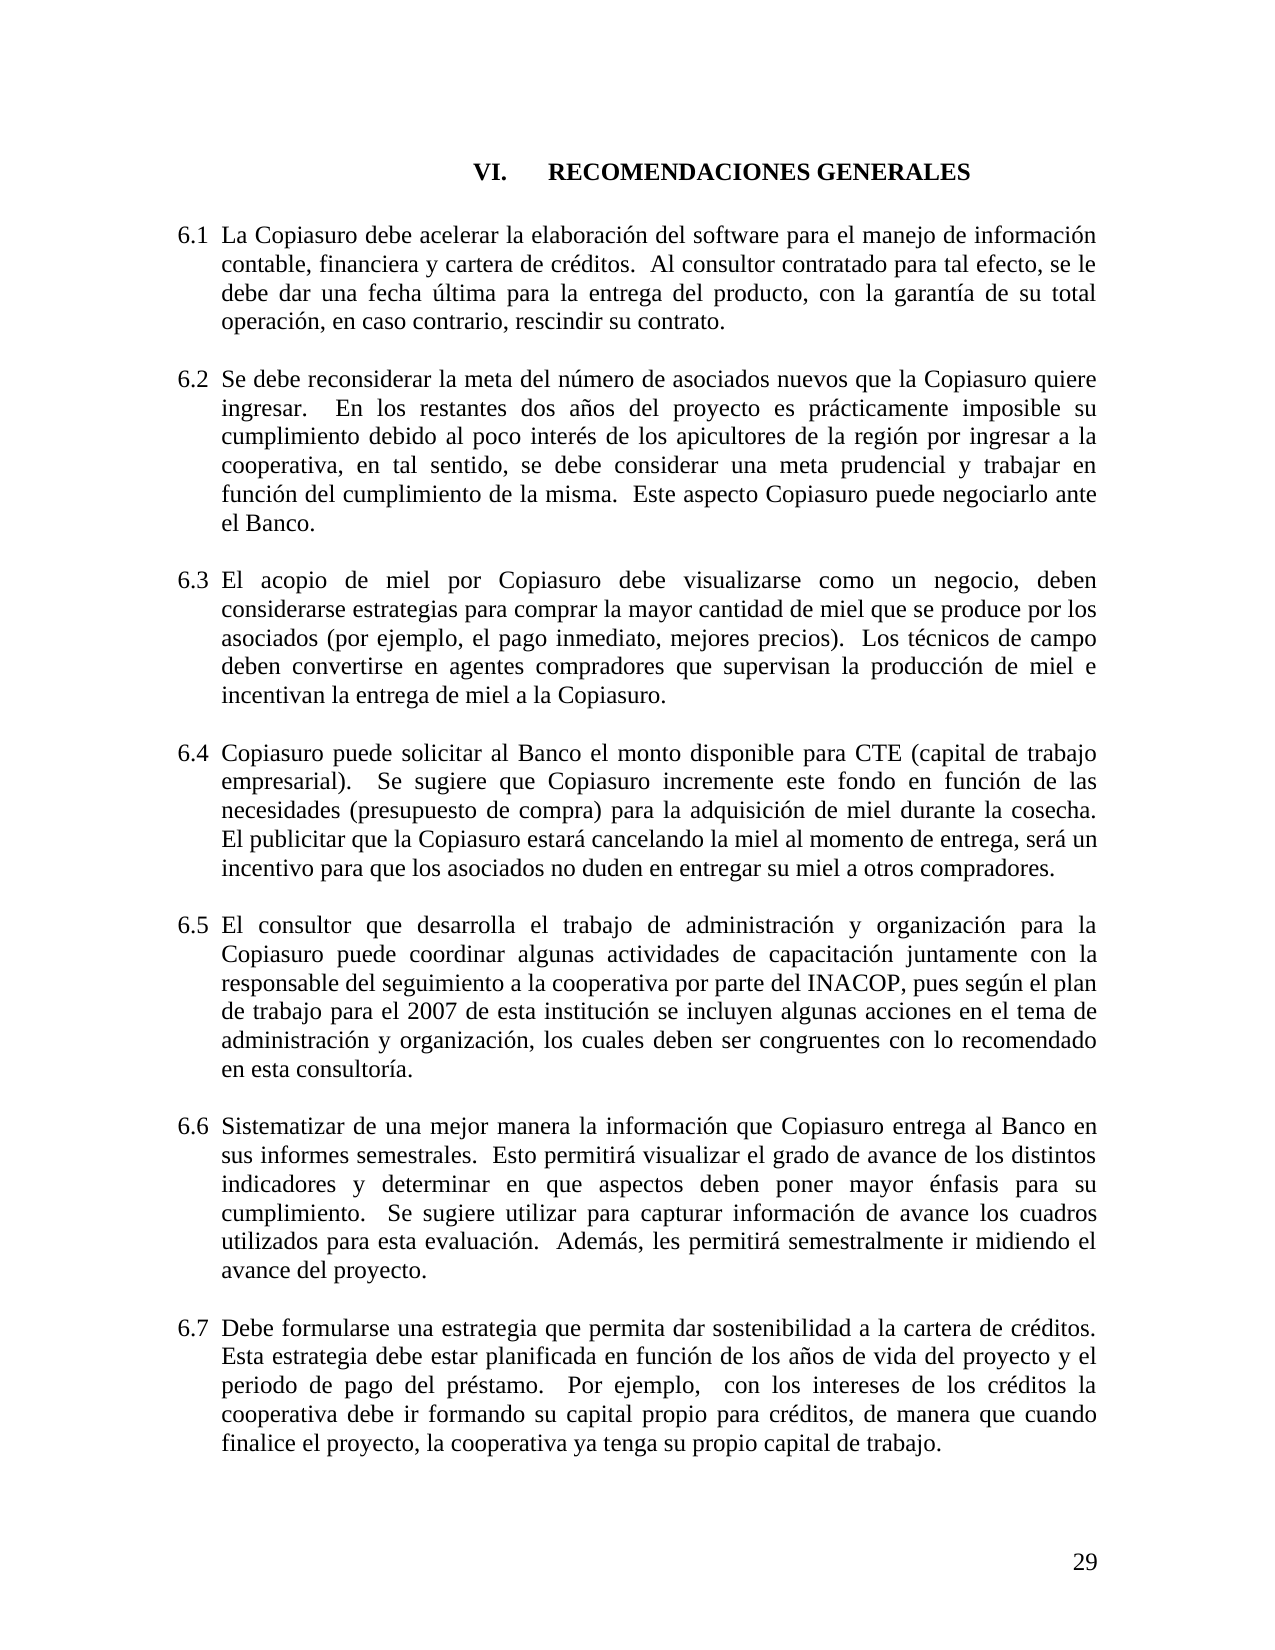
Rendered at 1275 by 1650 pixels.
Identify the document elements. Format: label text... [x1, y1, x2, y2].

list La Copiasuro debe acelerar la elaboración del software para el manejo de información contable, financiera y cartera de créditos. Al consultor contratado para tal efecto, se le debe dar una fecha última para la entrega del producto, con la garantía de su total operación, en caso contrario, rescindir su contrato. [177, 220, 1098, 335]
list El acopio de miel por Copiasuro debe visualizarse como un negocio, deben considerarse estrategias para comprar la mayor cantidad de miel que se produce por los asociados (por ejemplo, el pago inmediato, mejores precios). Los técnicos de campo deben convertirse en agentes compradores que supervisan la producción de miel e incentivan la entrega de miel a la Copiasuro. [177, 565, 1098, 709]
list Se debe reconsiderar la meta del número de asociados nuevos que la Copiasuro quiere ingresar. En los restantes dos años del proyecto es prácticamente imposible su cumplimiento debido al poco interés de los apicultores de la región por ingresar a la cooperativa, en tal sentido, se debe considerar una meta prudencial y trabajar en función del cumplimiento de la misma. Este aspecto Copiasuro puede negociarlo ante el Banco. [177, 364, 1098, 536]
list Copiasuro puede solicitar al Banco el monto disponible para CTE (capital de trabajo empresarial). Se sugiere que Copiasuro incremente este fondo en función de las necesidades (presupuesto de compra) para la adquisición de miel durante la cosecha. El publicitar que la Copiasuro estará cancelando la miel al momento de entrega, será un incentivo para que los asociados no duden en entregar su miel a otros compradores. [177, 738, 1098, 881]
list El consultor que desarrolla el trabajo de administración y organización para la Copiasuro puede coordinar algunas actividades de capacitación juntamente con la responsable del seguimiento a la cooperativa por parte del INACOP, pues según el plan de trabajo para el 2007 de esta institución se incluyen algunas acciones en el tema de administración y organización, los cuales deben ser congruentes con lo recomendado en esta consultoría. [177, 910, 1098, 1083]
list Sistematizar de una mejor manera la información que Copiasuro entrega al Banco en sus informes semestrales. Esto permitirá visualizar el grado de avance de los distintos indicadores y determinar en que aspectos deben poner mayor énfasis para su cumplimiento. Se sugiere utilizar para capturar información de avance los cuadros utilizados para esta evaluación. Además, les permitirá semestralmente ir midiendo el avance del proyecto. [177, 1111, 1098, 1284]
subtitle RECOMENDACIONES GENERALES [346, 157, 1098, 186]
list Debe formularse una estrategia que permita dar sostenibilidad a la cartera de créditos. Esta estrategia debe estar planificada en función de los años de vida del proyecto y el periodo de pago del préstamo. Por ejemplo, con los intereses de los créditos la cooperativa debe ir formando su capital propio para créditos, de manera que cuando finalice el proyecto, la cooperativa ya tenga su propio capital de trabajo. [177, 1313, 1098, 1456]
